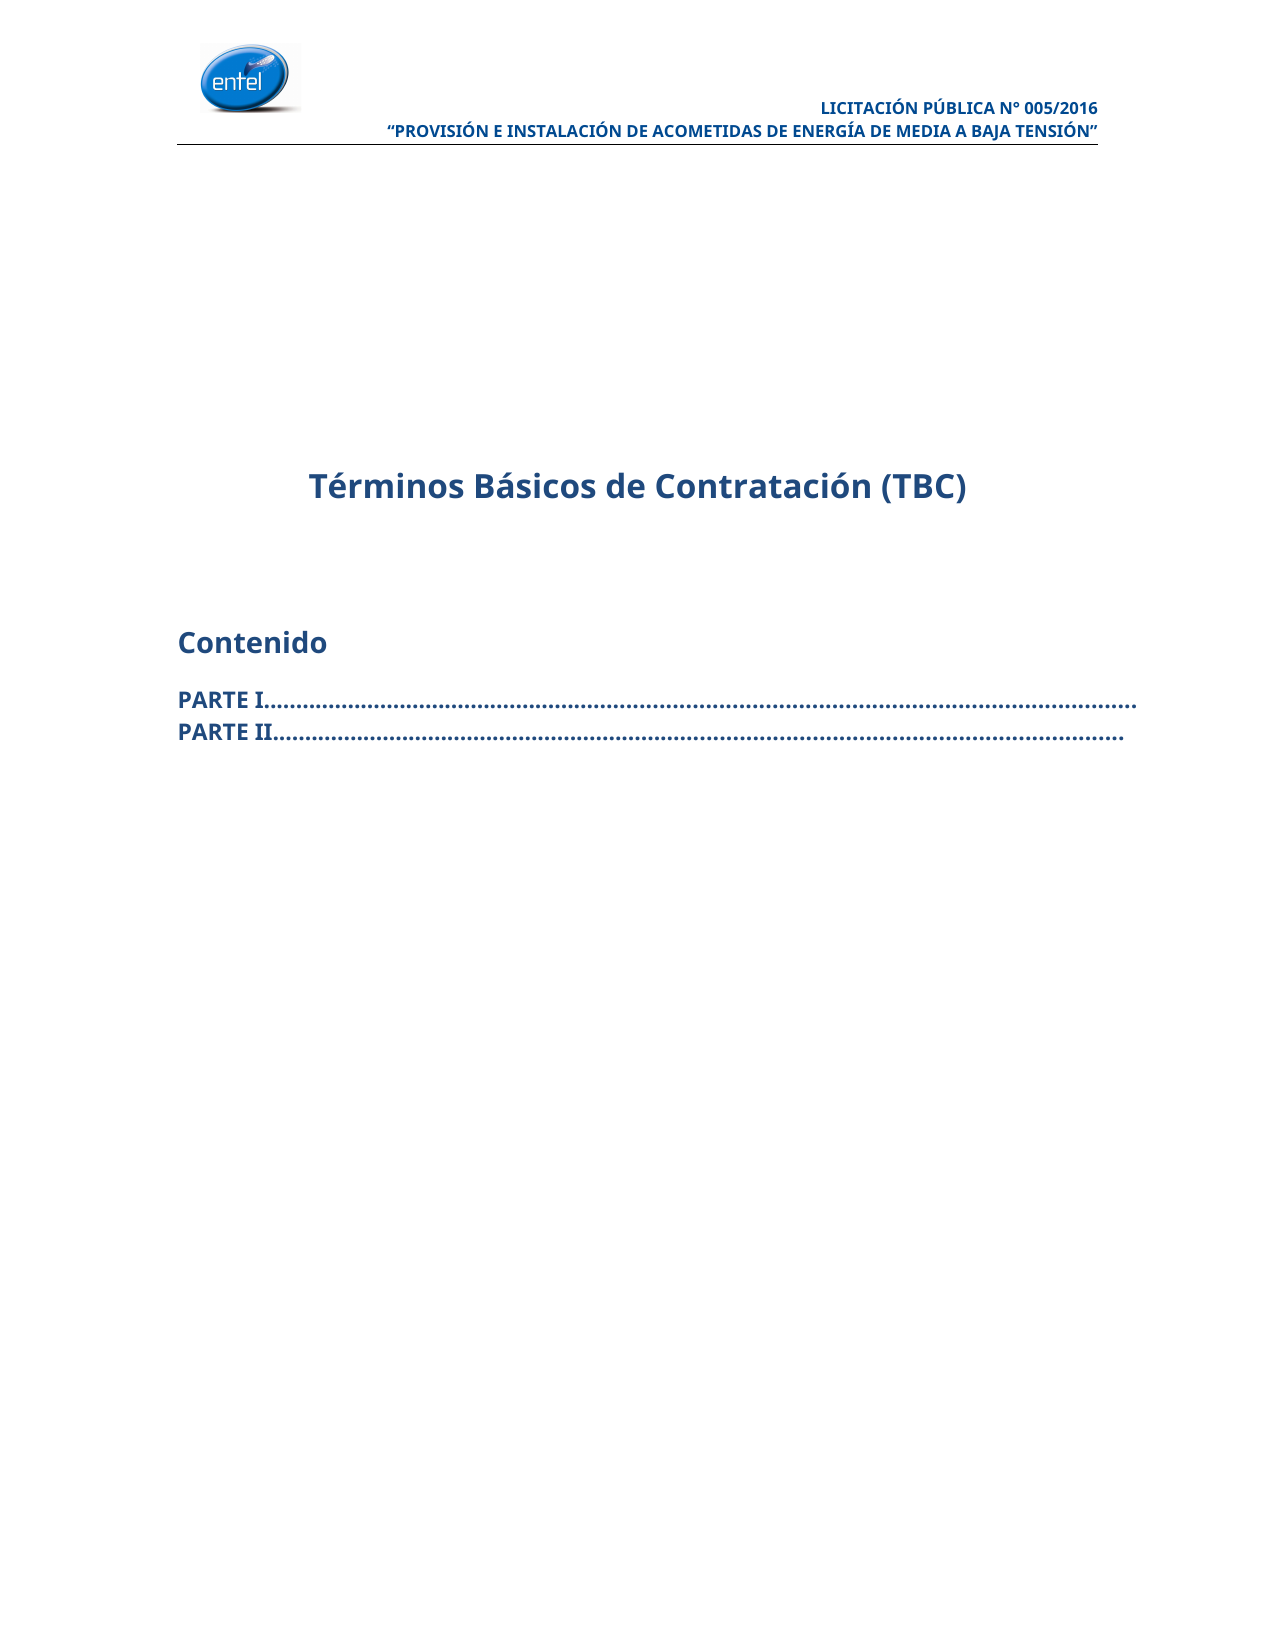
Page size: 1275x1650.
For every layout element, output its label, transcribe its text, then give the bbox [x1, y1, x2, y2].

text PARTE II 12 [177, 716, 1098, 747]
text Contenido [177, 622, 1098, 662]
text Términos Básicos de Contratación (TBC) [177, 463, 1098, 508]
text PARTE I 2 [177, 684, 1098, 716]
picture [200, 43, 302, 113]
